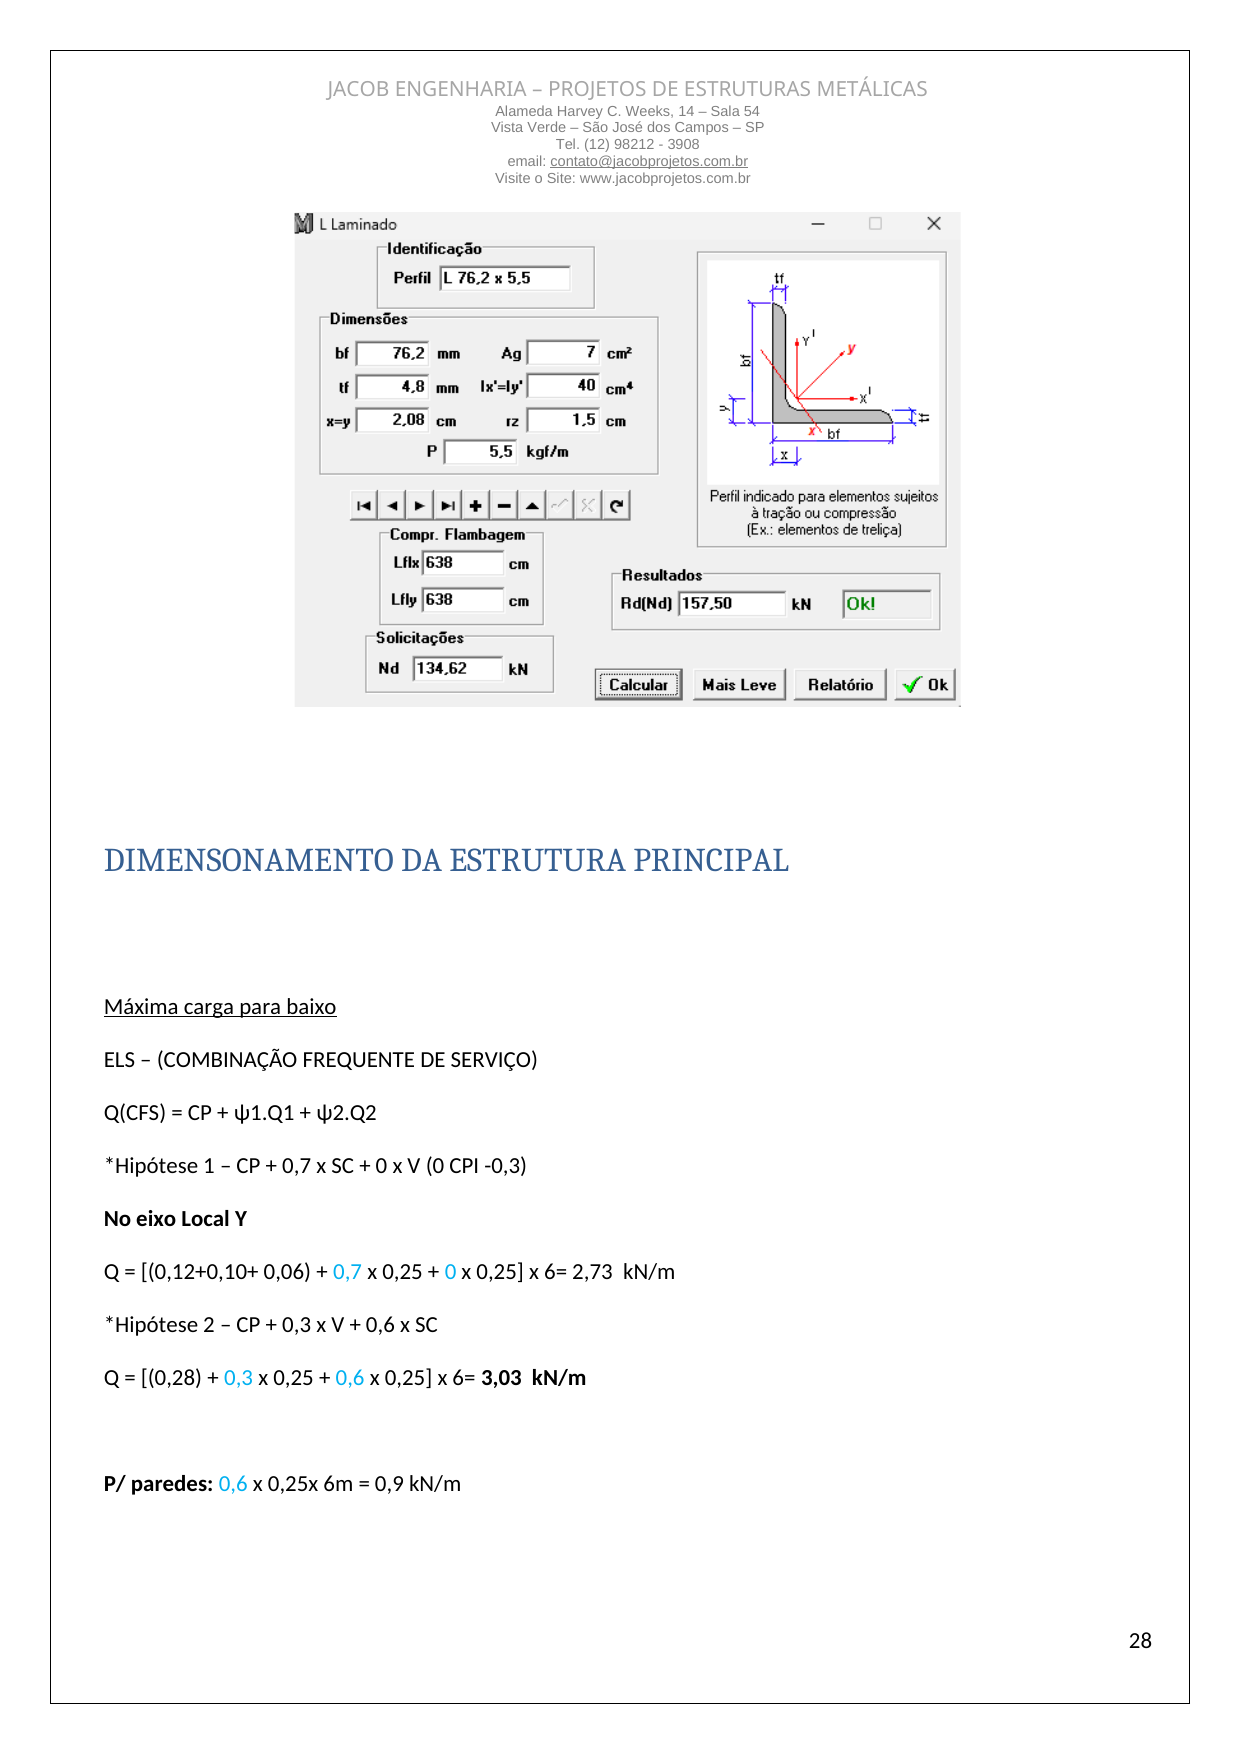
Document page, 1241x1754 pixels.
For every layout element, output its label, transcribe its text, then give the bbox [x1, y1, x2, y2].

text *Hipótese 2 – CP + 0,3 x V + 0,6 x SC [103, 1310, 1152, 1338]
text Q = [(0,12+0,10+ 0,06) + 0,7 x 0,25 + 0 x 0,25] x 6= 2,73 kN/m [103, 1257, 1152, 1285]
text P/ paredes: 0,6 x 0,25x 6m = 0,9 kN/m [103, 1469, 1152, 1497]
picture [294, 212, 961, 707]
text ELS – (COMBINAÇÃO FREQUENTE DE SERVIÇO) [103, 1045, 1152, 1073]
text *Hipótese 1 – CP + 0,7 x SC + 0 x V (0 CPI -0,3) [103, 1151, 1152, 1179]
text Q(CFS) = CP + ѱ1.Q1 + ѱ2.Q2 [103, 1098, 1152, 1126]
text Máxima carga para baixo [103, 992, 1152, 1020]
text No eixo Local Y [103, 1204, 1152, 1232]
text Q = [(0,28) + 0,3 x 0,25 + 0,6 x 0,25] x 6= 3,03 kN/m [103, 1363, 1152, 1391]
subtitle DIMENSONAMENTO DA ESTRUTURA PRINCIPAL [103, 842, 1152, 880]
